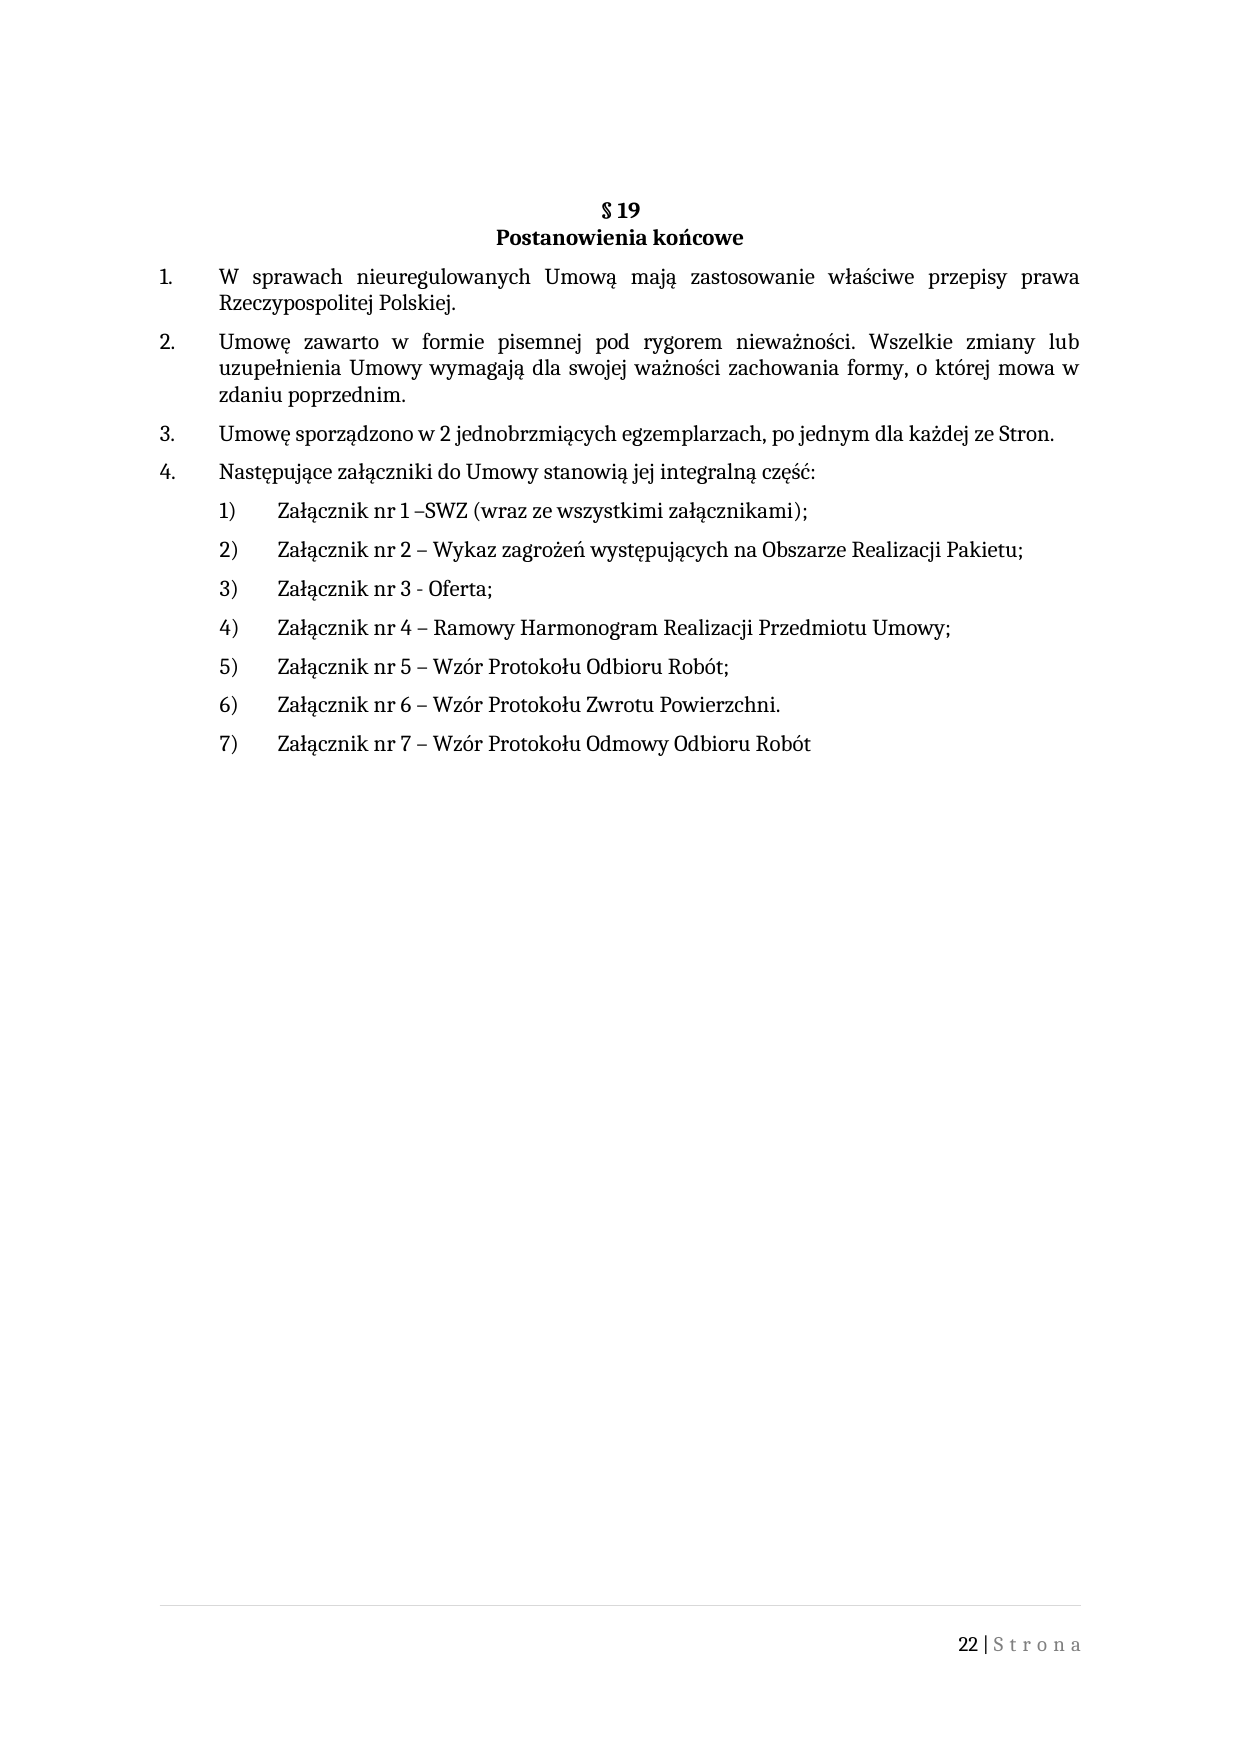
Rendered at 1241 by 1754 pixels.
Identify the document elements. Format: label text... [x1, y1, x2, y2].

list Załącznik nr 6 – Wzór Protokołu Zwrotu Powierzchni. [219, 692, 1081, 719]
list Załącznik nr 7 – Wzór Protokołu Odmowy Odbioru Robót [219, 731, 1081, 757]
list Umowę sporządzono w 2 jednobrzmiących egzemplarzach, po jednym dla każdej ze Stron. [159, 420, 1081, 447]
list Załącznik nr 1 –SWZ (wraz ze wszystkimi załącznikami); [219, 498, 1081, 524]
list Załącznik nr 2 – Wykaz zagrożeń występujących na Obszarze Realizacji Pakietu; [219, 537, 1081, 563]
list W sprawach nieuregulowanych Umową mają zastosowanie właściwe przepisy prawa Rzeczypospolitej Polskiej. [159, 263, 1081, 316]
text § 19 Postanowienia końcowe [159, 198, 1081, 251]
list Umowę zawarto w formie pisemnej pod rygorem nieważności. Wszelkie zmiany lub uzupełnienia Umowy wymagają dla swojej ważności zachowania formy, o której mowa w zdaniu poprzednim. [159, 329, 1081, 408]
list Załącznik nr 4 – Ramowy Harmonogram Realizacji Przedmiotu Umowy; [219, 614, 1081, 641]
list Następujące załączniki do Umowy stanowią jej integralną część: [159, 459, 1081, 486]
list Załącznik nr 3 - Oferta; [219, 576, 1081, 602]
list Załącznik nr 5 – Wzór Protokołu Odbioru Robót; [219, 653, 1081, 680]
